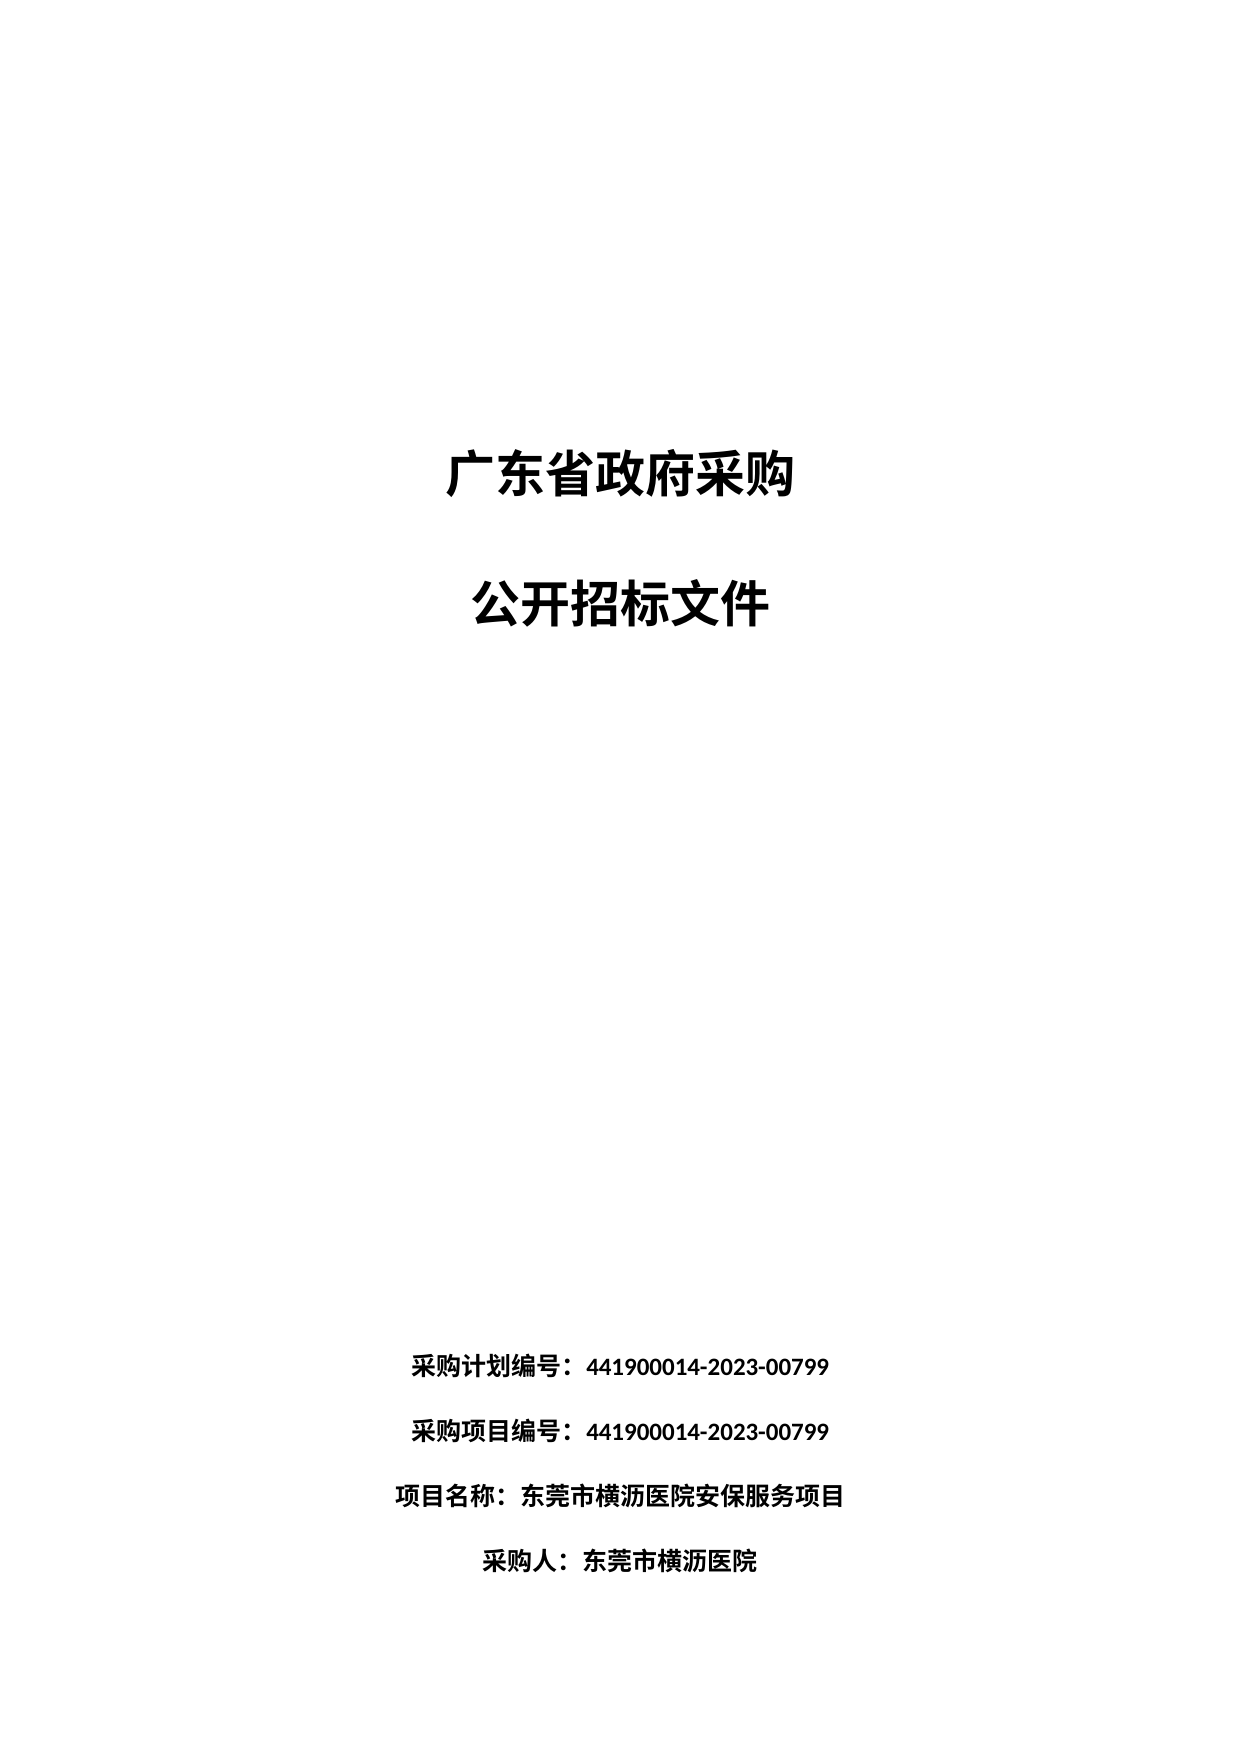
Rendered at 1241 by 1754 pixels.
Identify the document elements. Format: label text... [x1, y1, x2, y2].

text 公开招标文件 [187, 552, 1053, 1332]
text 采购项目编号：441900014-2023-00799 [187, 1397, 1053, 1462]
text 广东省政府采购 [187, 422, 1053, 519]
text 采购计划编号：441900014-2023-00799 [187, 1332, 1053, 1397]
text 项目名称：东莞市横沥医院安保服务项目 [187, 1462, 1053, 1527]
text 采购人：东莞市横沥医院 [187, 1527, 1053, 1592]
